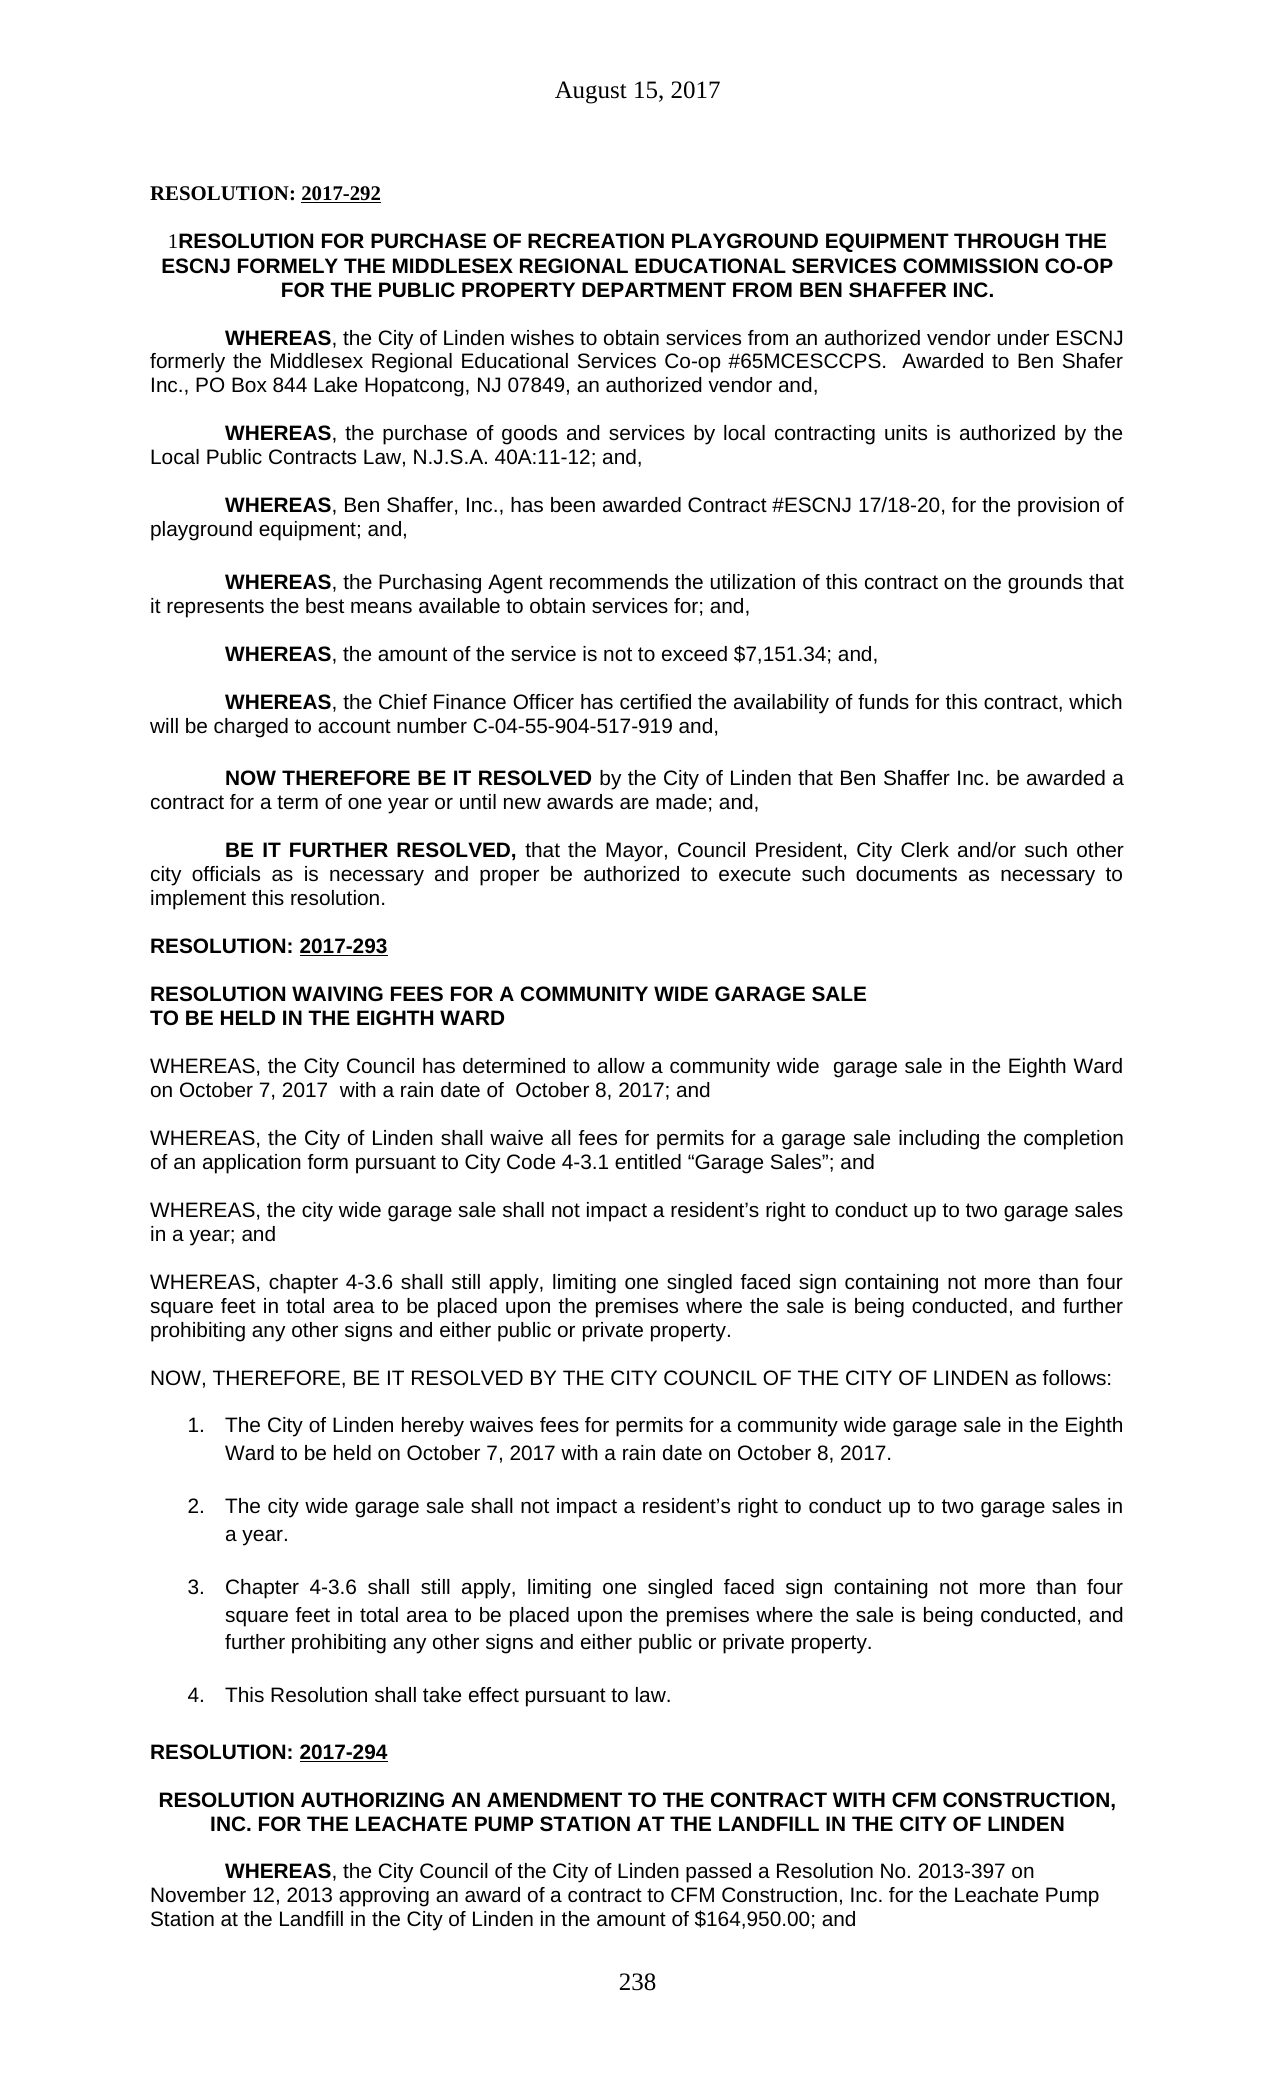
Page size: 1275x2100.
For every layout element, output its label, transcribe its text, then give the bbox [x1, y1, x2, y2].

text TO BE HELD IN THE EIGHTH WARD [150, 1006, 1125, 1030]
text WHEREAS, the City Council of the City of Linden passed a Resolution No. 2013-397 on November 12, 2013 approving an award of a contract to CFM Construction, Inc. for the Leachate Pump Station at the Landfill in the City of Linden in the amount of $164,950.00; and [150, 1859, 1125, 1931]
list This Resolution shall take effect pursuant to law. [187, 1683, 1125, 1707]
list The City of Linden hereby waives fees for permits for a community wide garage sale in the Eighth Ward to be held on October 7, 2017 with a rain date on October 8, 2017. [187, 1413, 1125, 1465]
text BE IT FURTHER RESOLVED, that the Mayor, Council President, City Clerk and/or such other city officials as is necessary and proper be authorized to execute such documents as necessary to implement this resolution. [150, 838, 1125, 910]
text NOW, THEREFORE, BE IT RESOLVED BY THE CITY COUNCIL OF THE CITY OF LINDEN as follows: [150, 1365, 1125, 1389]
text RESOLUTION: 2017-293 [150, 934, 1125, 958]
text RESOLUTION: 2017-292 [150, 181, 1125, 205]
text WHEREAS, the purchase of goods and services by local contracting units is authorized by the Local Public Contracts Law, N.J.S.A. 40A:11-12; and, [150, 421, 1125, 469]
text WHEREAS, Ben Shaffer, Inc., has been awarded Contract #ESCNJ 17/18-20, for the provision of playground equipment; and, [150, 493, 1125, 541]
text WHEREAS, the City of Linden shall waive all fees for permits for a garage sale including the completion of an application form pursuant to City Code 4-3.1 entitled “Garage Sales”; and [150, 1126, 1125, 1174]
list Chapter 4-3.6 shall still apply, limiting one singled faced sign containing not more than four square feet in total area to be placed upon the premises where the sale is being conducted, and further prohibiting any other signs and either public or private property. [187, 1575, 1125, 1654]
list The city wide garage sale shall not impact a resident’s right to conduct up to two garage sales in a year. [187, 1494, 1125, 1546]
text RESOLUTION: 2017-294 [150, 1739, 1125, 1763]
text RESOLUTION AUTHORIZING AN AMENDMENT TO THE CONTRACT WITH CFM CONSTRUCTION, INC. FOR THE LEACHATE PUMP STATION AT THE LANDFILL IN THE CITY OF LINDEN [150, 1787, 1125, 1835]
text RESOLUTION WAIVING FEES FOR A COMMUNITY WIDE GARAGE SALE [150, 982, 1125, 1006]
text WHEREAS, the City of Linden wishes to obtain services from an authorized vendor under ESCNJ formerly the Middlesex Regional Educational Services Co-op #65MCESCCPS. Awarded to Ben Shafer Inc., PO Box 844 Lake Hopatcong, NJ 07849, an authorized vendor and, [150, 325, 1125, 397]
text WHEREAS, the city wide garage sale shall not impact a resident’s right to conduct up to two garage sales in a year; and [150, 1198, 1125, 1246]
text NOW THEREFORE BE IT RESOLVED by the City of Linden that Ben Shaffer Inc. be awarded a contract for a term of one year or until new awards are made; and, [150, 766, 1125, 814]
text WHEREAS, the amount of the service is not to exceed $7,151.34; and, [150, 642, 1125, 666]
text WHEREAS, the Chief Finance Officer has certified the availability of funds for this contract, which will be charged to account number C-04-55-904-517-919 and, [150, 689, 1125, 737]
text RESOLUTION FOR PURCHASE OF RECREATION PLAYGROUND EQUIPMENT THROUGH THE ESCNJ FORMELY THE MIDDLESEX REGIONAL EDUCATIONAL SERVICES COMMISSION CO-OP FOR THE PUBLIC PROPERTY DEPARTMENT FROM BEN SHAFFER INC. [150, 229, 1125, 301]
text WHEREAS, chapter 4-3.6 shall still apply, limiting one singled faced sign containing not more than four square feet in total area to be placed upon the premises where the sale is being conducted, and further prohibiting any other signs and either public or private property. [150, 1269, 1125, 1341]
text WHEREAS, the City Council has determined to allow a community wide garage sale in the Eighth Ward on October 7, 2017 with a rain date of October 8, 2017; and [150, 1054, 1125, 1102]
